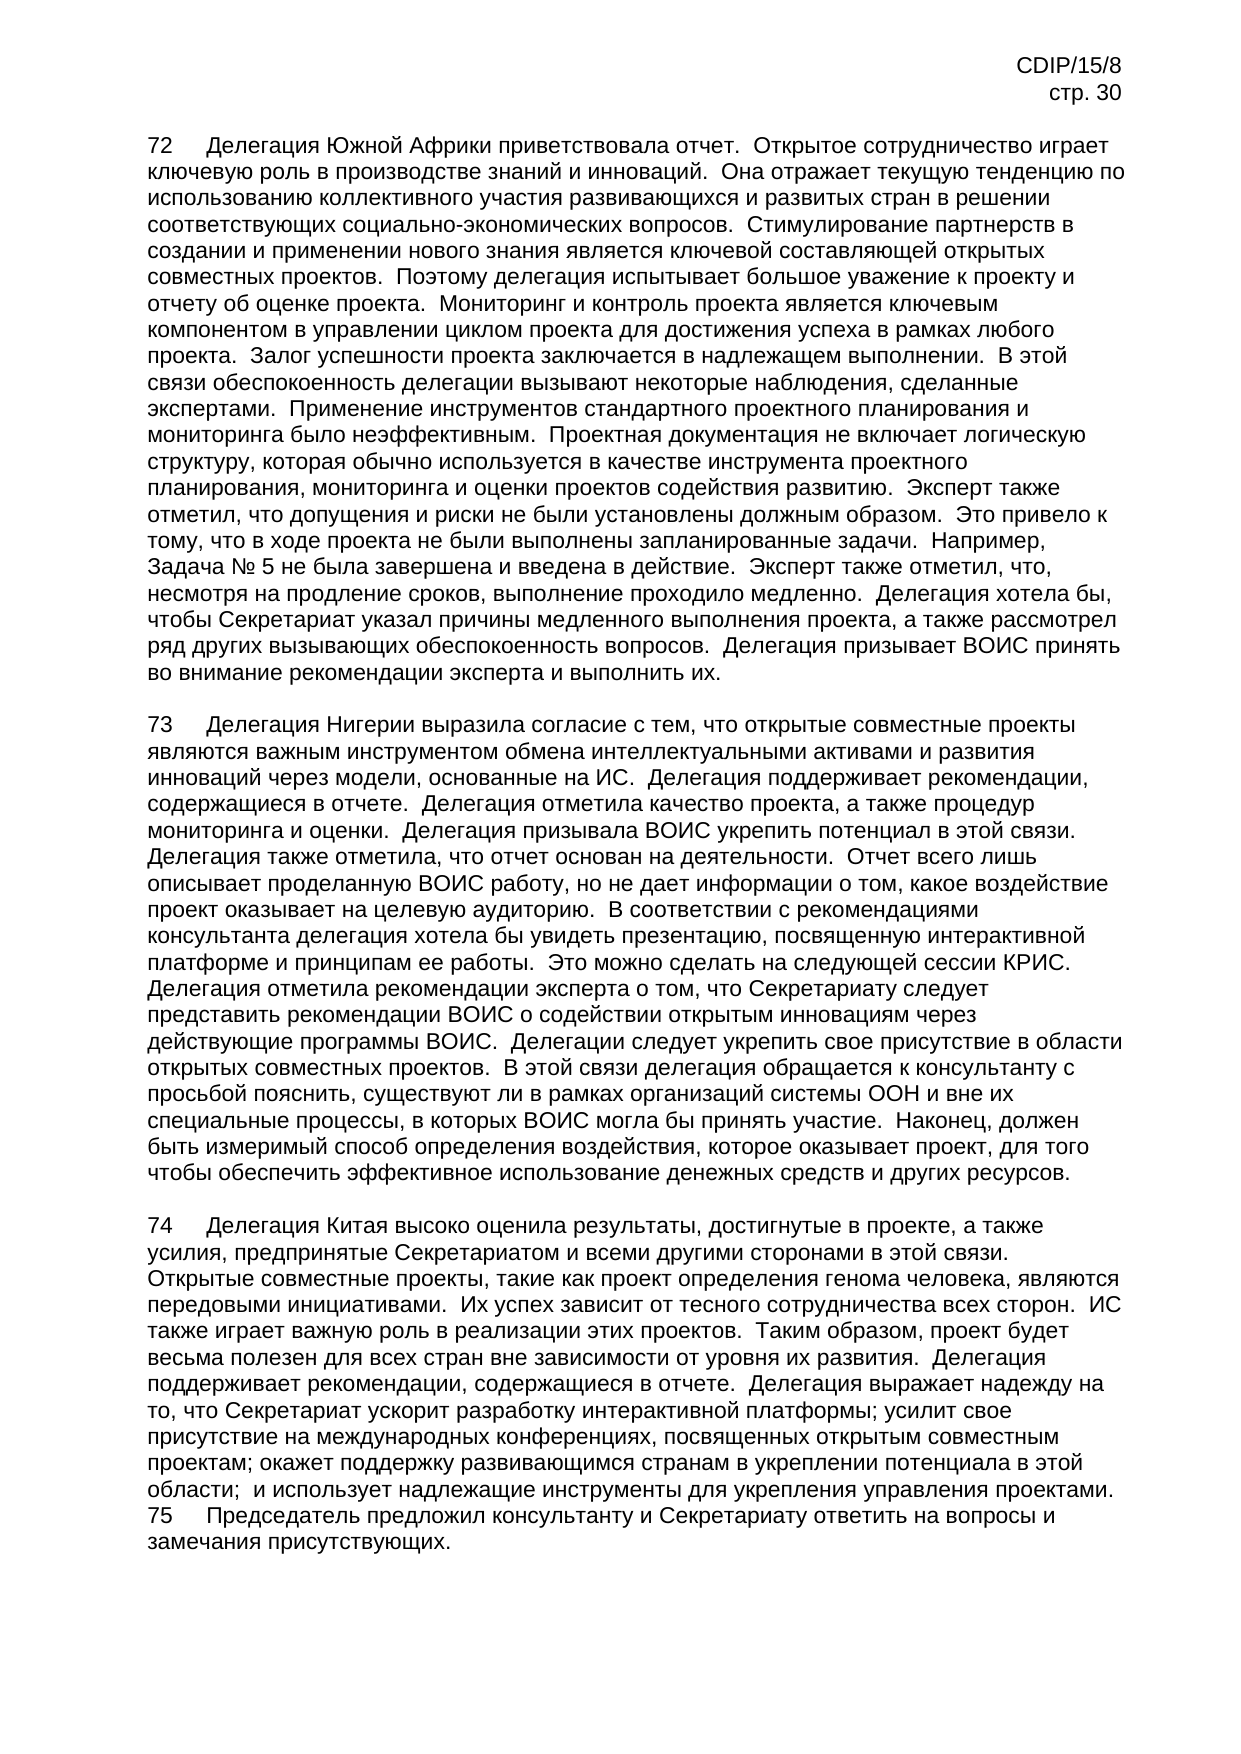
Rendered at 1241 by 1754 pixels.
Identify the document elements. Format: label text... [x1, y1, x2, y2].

text Председатель предложил консультанту и Секретариату ответить на вопросы и замечания присутствующих. [147, 1502, 1126, 1555]
text Делегация Нигерии выразила согласие с тем, что открытые совместные проекты являются важным инструментом обмена интеллектуальными активами и развития инноваций через модели, основанные на ИС. Делегация поддерживает рекомендации, содержащиеся в отчете. Делегация отметила качество проекта, а также процедур мониторинга и оценки. Делегация призывала ВОИС укрепить потенциал в этой связи. Делегация также отметила, что отчет основан на деятельности. Отчет всего лишь описывает проделанную ВОИС работу, но не дает информации о том, какое воздействие проект оказывает на целевую аудиторию. В соответствии с рекомендациями консультанта делегация хотела бы увидеть презентацию, посвященную интерактивной платформе и принципам ее работы. Это можно сделать на следующей сессии КРИС. Делегация отметила рекомендации эксперта о том, что Секретариату следует представить рекомендации ВОИС о содействии открытым инновациям через действующие программы ВОИС. Делегации следует укрепить свое присутствие в области открытых совместных проектов. В этой связи делегация обращается к консультанту с просьбой пояснить, существуют ли в рамках организаций системы ООН и вне их специальные процессы, в которых ВОИС могла бы принять участие. Наконец, должен быть измеримый способ определения воздействия, которое оказывает проект, для того чтобы обеспечить эффективное использование денежных средств и других ресурсов. [147, 711, 1126, 1186]
text Делегация Китая высоко оценила результаты, достигнутые в проекте, а также усилия, предпринятые Секретариатом и всеми другими сторонами в этой связи. Открытые совместные проекты, такие как проект определения генома человека, являются передовыми инициативами. Их успех зависит от тесного сотрудничества всех сторон. ИС также играет важную роль в реализации этих проектов. Таким образом, проект будет весьма полезен для всех стран вне зависимости от уровня их развития. Делегация поддерживает рекомендации, содержащиеся в отчете. Делегация выражает надежду на то, что Секретариат ускорит разработку интерактивной платформы; усилит свое присутствие на международных конференциях, посвященных открытым совместным проектам; окажет поддержку развивающимся странам в укреплении потенциала в этой области; и использует надлежащие инструменты для укрепления управления проектами. [147, 1212, 1126, 1502]
text Делегация Южной Африки приветствовала отчет. Открытое сотрудничество играет ключевую роль в производстве знаний и инноваций. Она отражает текущую тенденцию по использованию коллективного участия развивающихся и развитых стран в решении соответствующих социально-экономических вопросов. Стимулирование партнерств в создании и применении нового знания является ключевой составляющей открытых совместных проектов. Поэтому делегация испытывает большое уважение к проекту и отчету об оценке проекта. Мониторинг и контроль проекта является ключевым компонентом в управлении циклом проекта для достижения успеха в рамках любого проекта. Залог успешности проекта заключается в надлежащем выполнении. В этой связи обеспокоенность делегации вызывают некоторые наблюдения, сделанные экспертами. Применение инструментов стандартного проектного планирования и мониторинга было неэффективным. Проектная документация не включает логическую структуру, которая обычно используется в качестве инструмента проектного планирования, мониторинга и оценки проектов содействия развитию. Эксперт также отметил, что допущения и риски не были установлены должным образом. Это привело к тому, что в ходе проекта не были выполнены запланированные задачи. Например, Задача № 5 не была завершена и введена в действие. Эксперт также отметил, что, несмотря на продление сроков, выполнение проходило медленно. Делегация хотела бы, чтобы Секретариат указал причины медленного выполнения проекта, а также рассмотрел ряд других вызывающих обеспокоенность вопросов. Делегация призывает ВОИС принять во внимание рекомендации эксперта и выполнить их. [147, 132, 1126, 685]
